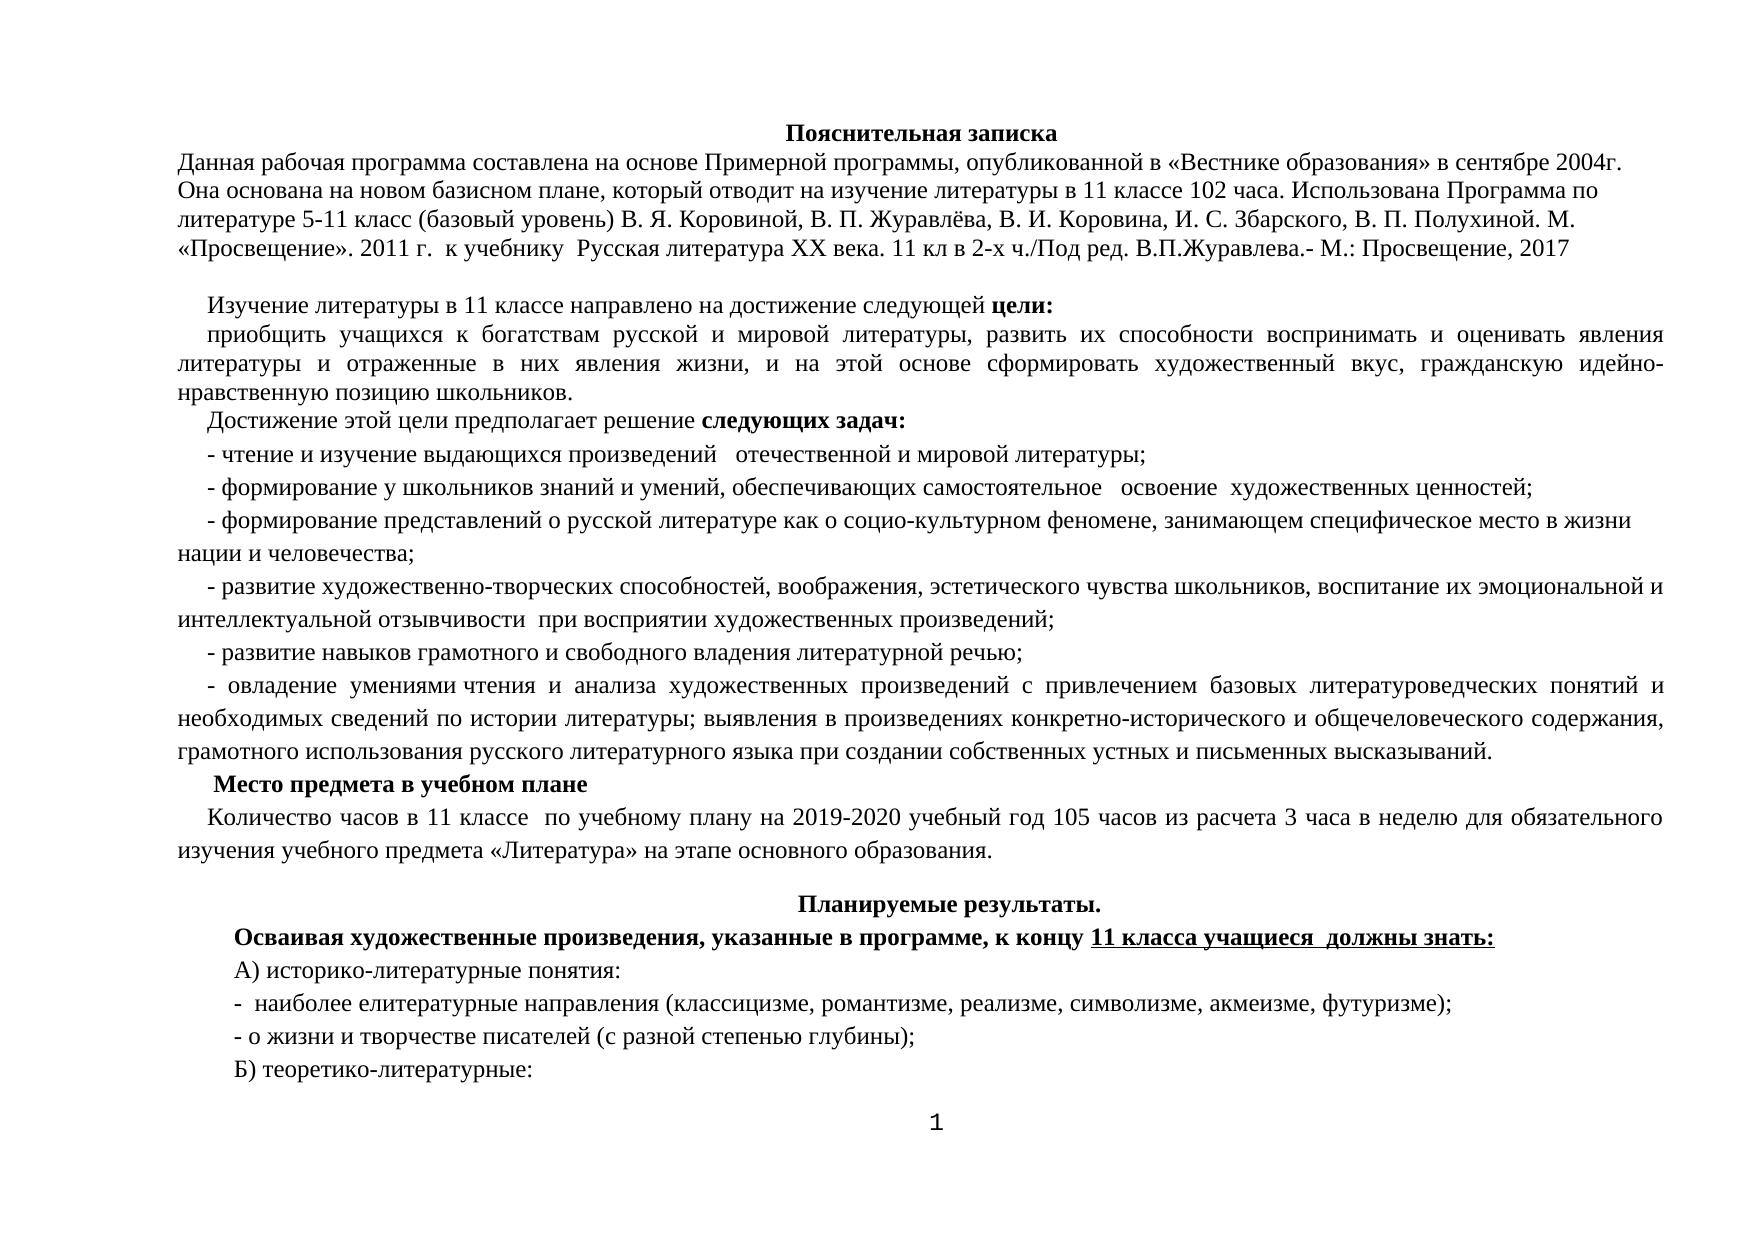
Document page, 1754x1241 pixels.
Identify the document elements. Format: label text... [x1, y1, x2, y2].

list Место предмета в учебном плане [177, 769, 1665, 798]
text Данная рабочая программа составлена на основе Примерной программы, опубликованной в «Вестнике образования» в сентябре 2004г. Она основана на новом базисном плане, который отводит на изучение литературы в 11 классе 102 часа. Использована Программа по литературе 5-11 класс (базовый уровень) В. Я. Коровиной, В. П. Журавлёва, В. И. Коровина, И. С. Збарского, В. П. Полухиной. М. «Просвещение». 2011 г. к учебнику Русская литература XX века. 11 кл в 2-х ч./Под ред. В.П.Журавлева.- М.: Просвещение, 2017 [177, 147, 1665, 262]
text А) историко-литературные понятия: [177, 955, 1665, 983]
text Пояснительная записка [177, 118, 1665, 147]
list - чтение и изучение выдающихся произведений отечественной и мировой литературы; [177, 439, 1665, 467]
text приобщить учащихся к богатствам русской и мировой литературы, развить их способности воспринимать и оценивать явления литературы и отраженные в них явления жизни, и на этой основе сформировать художественный вкус, гражданскую идейно-нравственную позицию школьников. [177, 319, 1665, 406]
text Б) теоретико-литературные: [177, 1054, 1665, 1083]
text - о жизни и творчестве писателей (с разной степенью глубины); [177, 1021, 1665, 1049]
text Изучение литературы в 11 классе направлено на достижение следующей цели: [177, 291, 1665, 319]
list Количество часов в 11 классе по учебному плану на 2019-2020 учебный год 105 часов из расчета 3 часа в неделю для обязательного изучения учебного предмета «Литература» на этапе основного образования. [177, 802, 1665, 864]
list - развитие навыков грамотного и свободного владения литературной речью; [177, 637, 1665, 666]
list - формирование у школьников знаний и умений, обеспечивающих самостоятельное освоение художественных ценностей; [177, 472, 1665, 500]
list - развитие художественно-творческих способностей, воображения, эстетического чувства школьников, воспитание их эмоциональной и интеллектуальной отзывчивости при восприятии художественных произведений; [177, 571, 1665, 632]
list - формирование представлений о русской литературе как о социо-культурном феномене, занимающем специфическое место в жизни нации и человечества; [177, 505, 1665, 566]
list - овладение умениями чтения и анализа художественных произведений с привлечением базовых литературоведческих понятий и необходимых сведений по истории литературы; выявления в произведениях конкретно-исторического и общечеловеческого содержания, грамотного использования русского литературного языка при создании собственных устных и письменных высказываний. [177, 670, 1665, 764]
text Осваивая художественные произведения, указанные в программе, к концу 11 класса учащиеся должны знать: [177, 922, 1665, 951]
text - наиболее елитературные направления (классицизме, романтизме, реализме, символизме, акмеизме, футуризме); [177, 988, 1665, 1017]
list Достижение этой цели предполагает решение следующих задач: [177, 406, 1665, 434]
text Планируемые результаты. [177, 889, 1665, 917]
